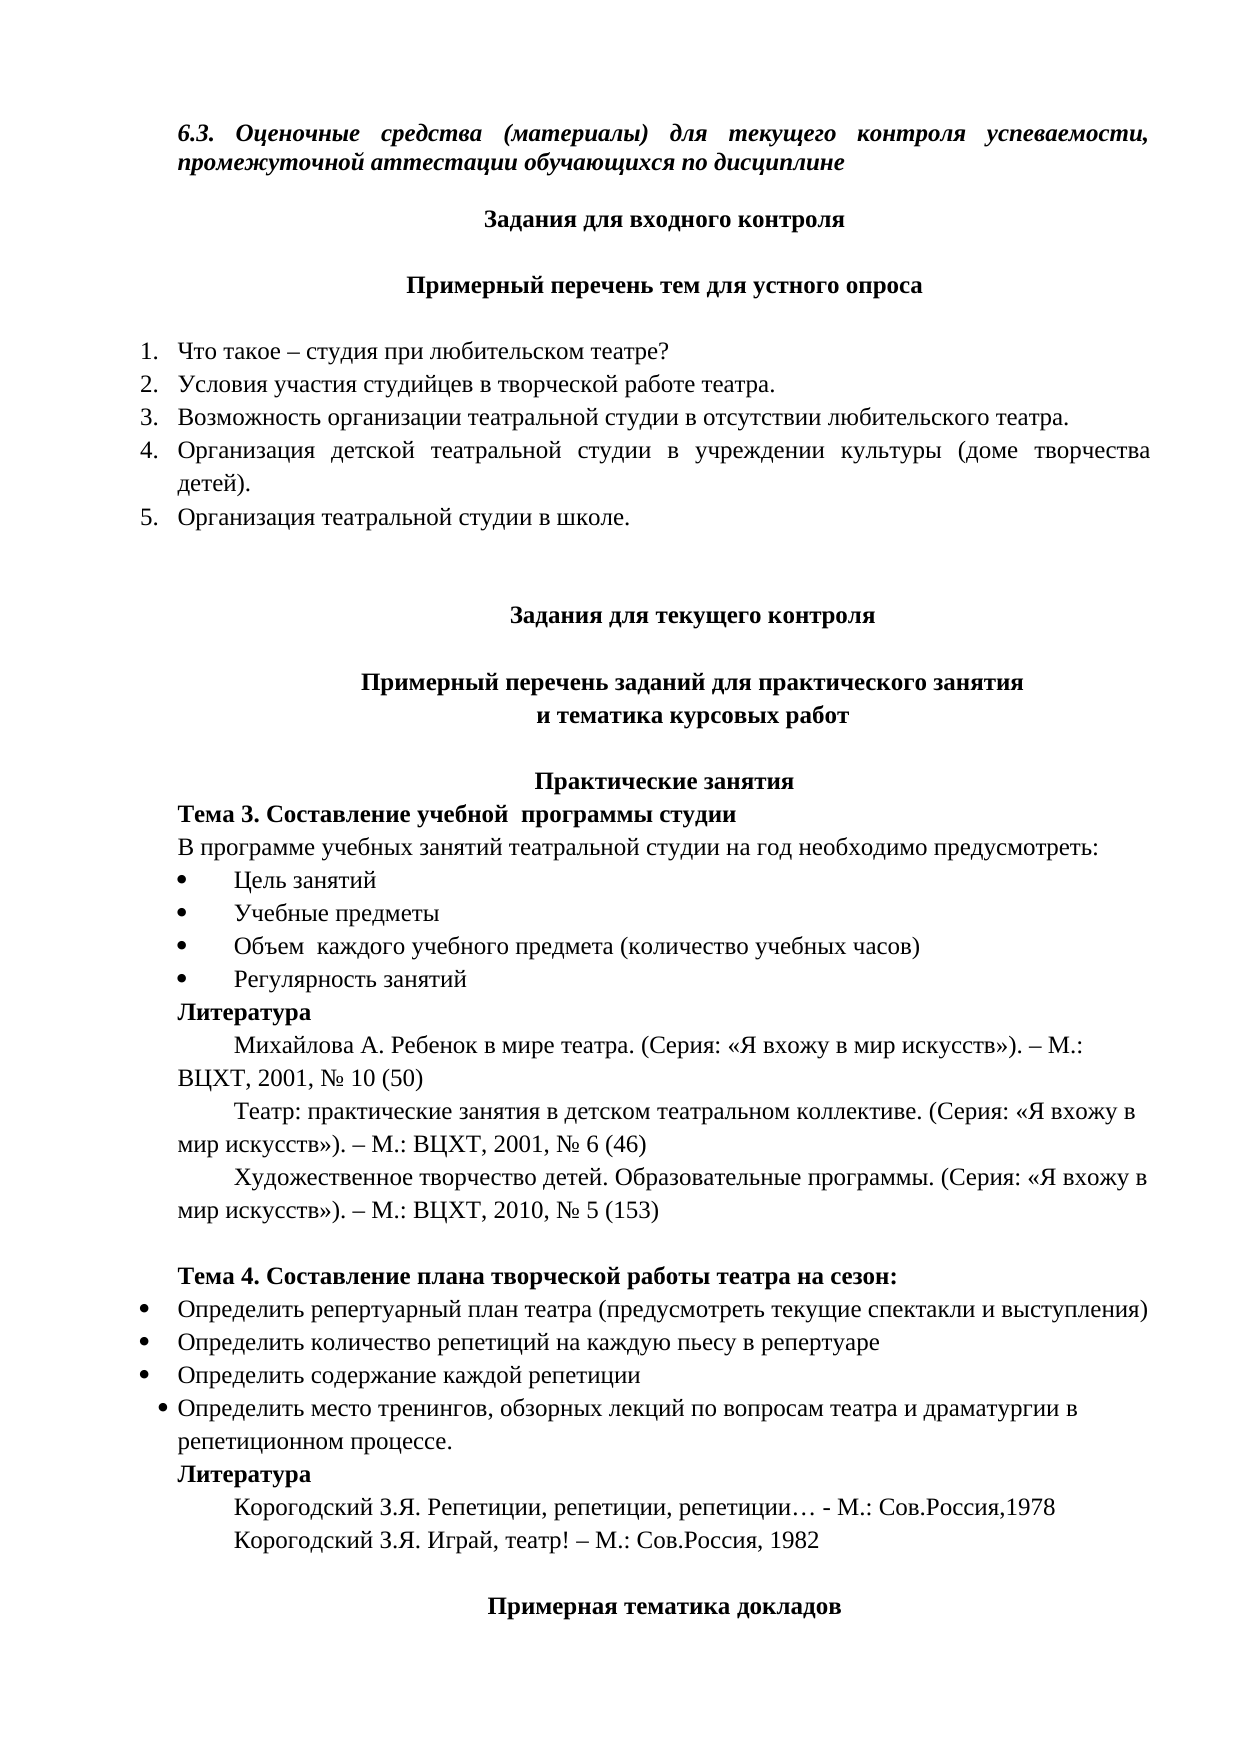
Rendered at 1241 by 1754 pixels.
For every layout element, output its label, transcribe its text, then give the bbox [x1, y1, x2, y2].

text Практические занятия [177, 766, 1152, 794]
text Примерный перечень заданий для практического занятия [177, 667, 1152, 695]
text Задания для входного контроля [177, 204, 1152, 233]
text Михайлова А. Ребенок в мире театра. (Серия: «Я вхожу в мир искусств»). – М.: ВЦХТ, 2001, № 10 (50) [177, 1030, 1152, 1092]
text Тема 3. Составление учебной программы студии [177, 799, 1152, 827]
list Условия участия студийцев в творческой работе театра. [140, 369, 1152, 398]
list Организация детской театральной студии в учреждении культуры (доме творчества детей). [140, 436, 1152, 497]
list Возможность организации театральной студии в отсутствии любительского театра. [140, 402, 1152, 431]
list Что такое – студия при любительском театре? [140, 336, 1152, 365]
text Театр: практические занятия в детском театральном коллективе. (Серия: «Я вхожу в мир искусств»). – М.: ВЦХТ, 2001, № 6 (46) [177, 1096, 1152, 1158]
text Задания для текущего контроля [177, 601, 1152, 629]
text 6.3. Оценочные средства (материалы) для текущего контроля успеваемости, промежуточной аттестации обучающихся по дисциплине [177, 118, 1152, 176]
text Примерный перечень тем для устного опроса [177, 270, 1152, 299]
list Определить место тренингов, обзорных лекций по вопросам театра и драматургии в репетиционном процессе. [158, 1393, 1152, 1455]
text Литература [177, 1459, 1152, 1488]
list Организация театральной студии в школе. [140, 502, 1152, 530]
list Определить содержание каждой репетиции [140, 1360, 1152, 1389]
list Учебные предметы [177, 898, 1152, 927]
list Регулярность занятий [177, 964, 1152, 993]
list Определить количество репетиций на каждую пьесу в репертуаре [140, 1327, 1152, 1356]
text В программе учебных занятий театральной студии на год необходимо предусмотреть: [177, 832, 1152, 861]
text и тематика курсовых работ [177, 700, 1152, 728]
text Литература [177, 997, 1152, 1026]
list Объем каждого учебного предмета (количество учебных часов) [177, 931, 1152, 959]
text Корогодский З.Я. Репетиции, репетиции, репетиции… - М.: Сов.Россия,1978 [177, 1492, 1152, 1521]
text Художественное творчество детей. Образовательные программы. (Серия: «Я вхожу в мир искусств»). – М.: ВЦХТ, 2010, № 5 (153) [177, 1162, 1152, 1224]
text Тема 4. Составление плана творческой работы театра на сезон: [177, 1261, 1152, 1290]
list Определить репертуарный план театра (предусмотреть текущие спектакли и выступления) [140, 1294, 1152, 1323]
text Корогодский З.Я. Играй, театр! – М.: Сов.Россия, 1982 [177, 1525, 1152, 1554]
list Цель занятий [177, 865, 1152, 893]
text Примерная тематика докладов [177, 1591, 1152, 1620]
